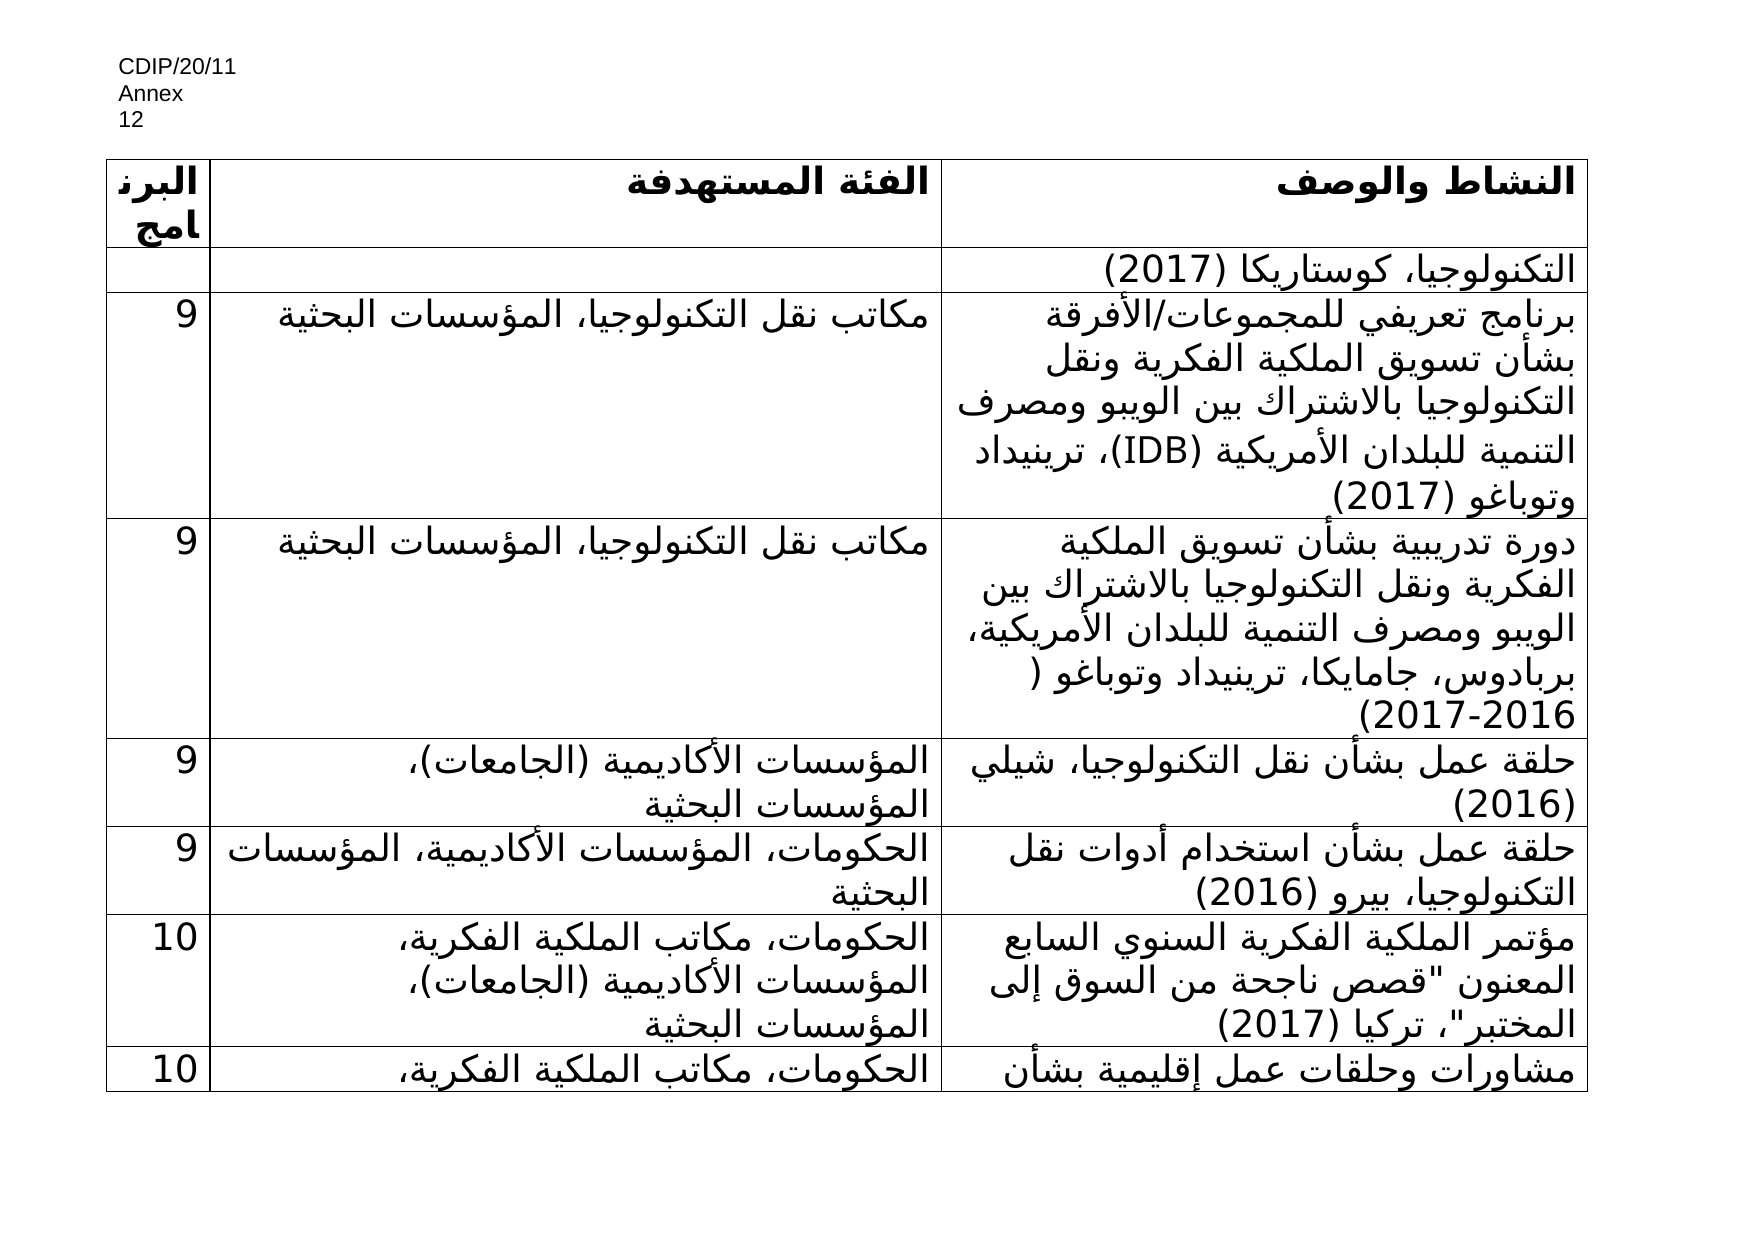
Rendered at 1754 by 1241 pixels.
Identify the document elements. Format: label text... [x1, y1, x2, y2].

table_cell 10 [107, 915, 209, 1046]
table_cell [211, 1047, 941, 1091]
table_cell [942, 248, 1587, 292]
table_cell 9 [107, 739, 209, 826]
table_cell الحكومات، المؤسسات الأكاديمية، المؤسسات البحثية [211, 827, 941, 914]
table_cell 9 [107, 293, 209, 518]
table_header البرنامج [107, 160, 209, 247]
table_cell حلقة عمل بشأن استخدام أدوات نقل التكنولوجيا، بيرو (2016) [942, 827, 1587, 914]
table_cell 9 [107, 248, 209, 292]
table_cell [942, 1047, 1587, 1091]
table_cell 9 [107, 827, 209, 914]
table_cell دورة تدريبية بشأن تسويق الملكية الفكرية ونقل التكنولوجيا بالاشتراك بين الويبو ومصرف التنمية للبلدان الأمريكية، بربادوس، جامايكا، ترينيداد وتوباغو (2016-2017) [942, 519, 1587, 737]
table_cell 10 [107, 1047, 209, 1091]
table_cell مكاتب نقل التكنولوجيا، المؤسسات البحثية [211, 519, 941, 737]
table_cell مؤتمر الملكية الفكرية السنوي السابع المعنون "قصص ناجحة من السوق إلى المختبر"، تركيا (2017) [942, 915, 1587, 1046]
table_header النشاط والوصف [942, 160, 1587, 247]
table_header الفئة المستهدفة [211, 160, 941, 247]
table_cell 9 [107, 519, 209, 737]
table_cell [211, 248, 941, 292]
table_cell حلقة عمل بشأن نقل التكنولوجيا، شيلي (2016) [942, 739, 1587, 826]
table_cell مكاتب نقل التكنولوجيا، المؤسسات البحثية [211, 293, 941, 518]
table_cell الحكومات، مكاتب الملكية الفكرية، المؤسسات الأكاديمية (الجامعات)، المؤسسات البحثية [211, 915, 941, 1046]
table_cell المؤسسات الأكاديمية (الجامعات)، المؤسسات البحثية [211, 739, 941, 826]
table_cell برنامج تعريفي للمجموعات/الأفرقة بشأن تسويق الملكية الفكرية ونقل التكنولوجيا بالاشتراك بين الويبو ومصرف التنمية للبلدان الأمريكية (IDB)، ترينيداد وتوباغو (2017) [942, 293, 1587, 518]
